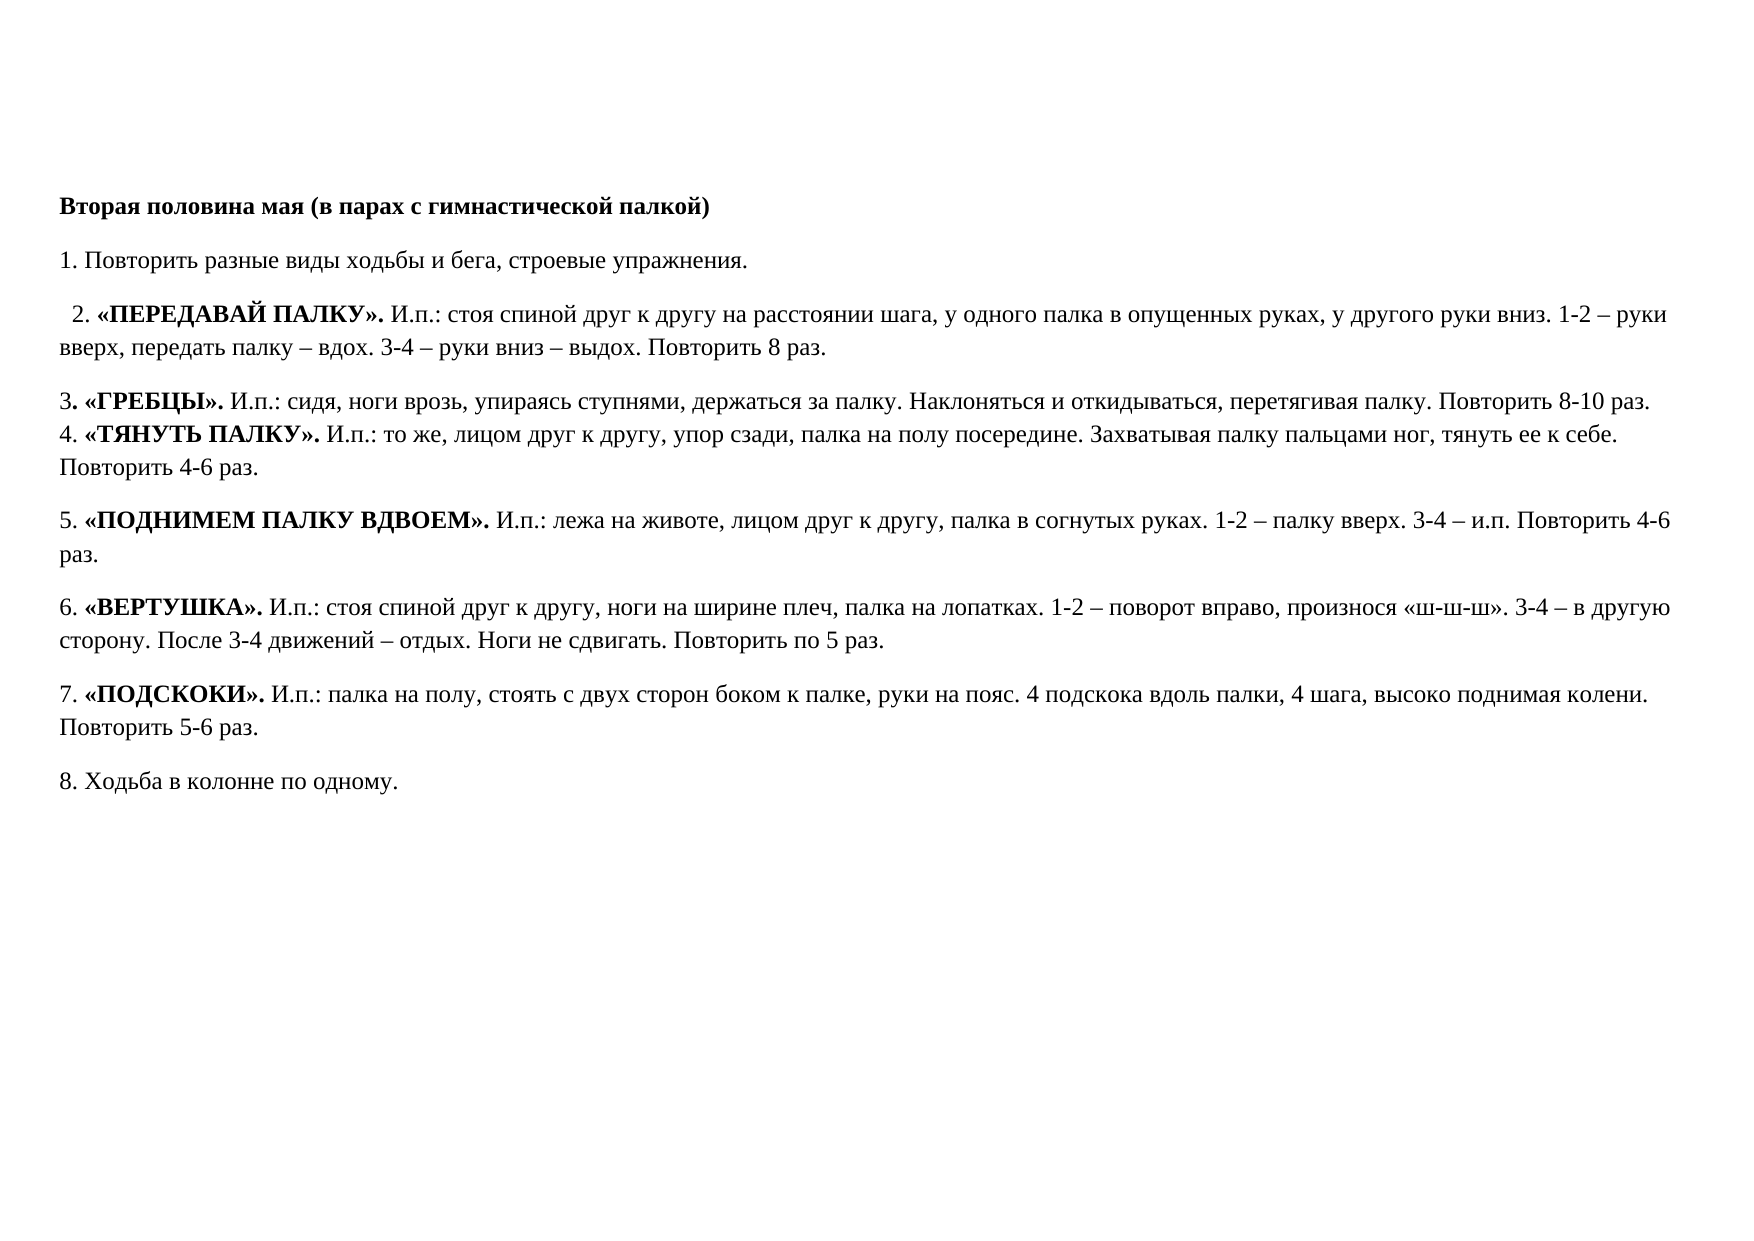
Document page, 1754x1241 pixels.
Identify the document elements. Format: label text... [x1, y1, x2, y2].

text 2. «ПЕРЕДАВАЙ ПАЛКУ». И.п.: стоя спиной друг к другу на расстоянии шага, у одного палка в опущенных руках, у другого руки вниз. 1-2 – руки вверх, передать палку – вдох. 3-4 – руки вниз – выдох. Повторить 8 раз. [59, 299, 1695, 361]
text 1. Повторить разные виды ходьбы и бега, строевые упражнения. [59, 245, 1695, 274]
text Вторая половина мая (в парах с гимнастической палкой) [59, 191, 1695, 220]
text 7. «ПОДСКОКИ». И.п.: палка на полу, стоять с двух сторон боком к палке, руки на пояс. 4 подскока вдоль палки, 4 шага, высоко поднимая колени. Повторить 5-6 раз. [59, 679, 1695, 741]
text 5. «ПОДНИМЕМ ПАЛКУ ВДВОЕМ». И.п.: лежа на животе, лицом друг к другу, палка в согнутых руках. 1-2 – палку вверх. 3-4 – и.п. Повторить 4-6 раз. [59, 506, 1695, 567]
text 3. «ГРЕБЦЫ». И.п.: сидя, ноги врозь, упираясь ступнями, держаться за палку. Наклоняться и откидываться, перетягивая палку. Повторить 8-10 раз. 4. «ТЯНУТЬ ПАЛКУ». И.п.: то же, лицом друг к другу, упор сзади, палка на полу посередине. Захватывая палку пальцами ног, тянуть ее к себе. Повторить 4-6 раз. [59, 386, 1695, 481]
text 6. «ВЕРТУШКА». И.п.: стоя спиной друг к другу, ноги на ширине плеч, палка на лопатках. 1-2 – поворот вправо, произнося «ш-ш-ш». 3-4 – в другую сторону. После 3-4 движений – отдых. Ноги не сдвигать. Повторить по 5 раз. [59, 592, 1695, 654]
text 8. Ходьба в колонне по одному. [59, 766, 1695, 795]
